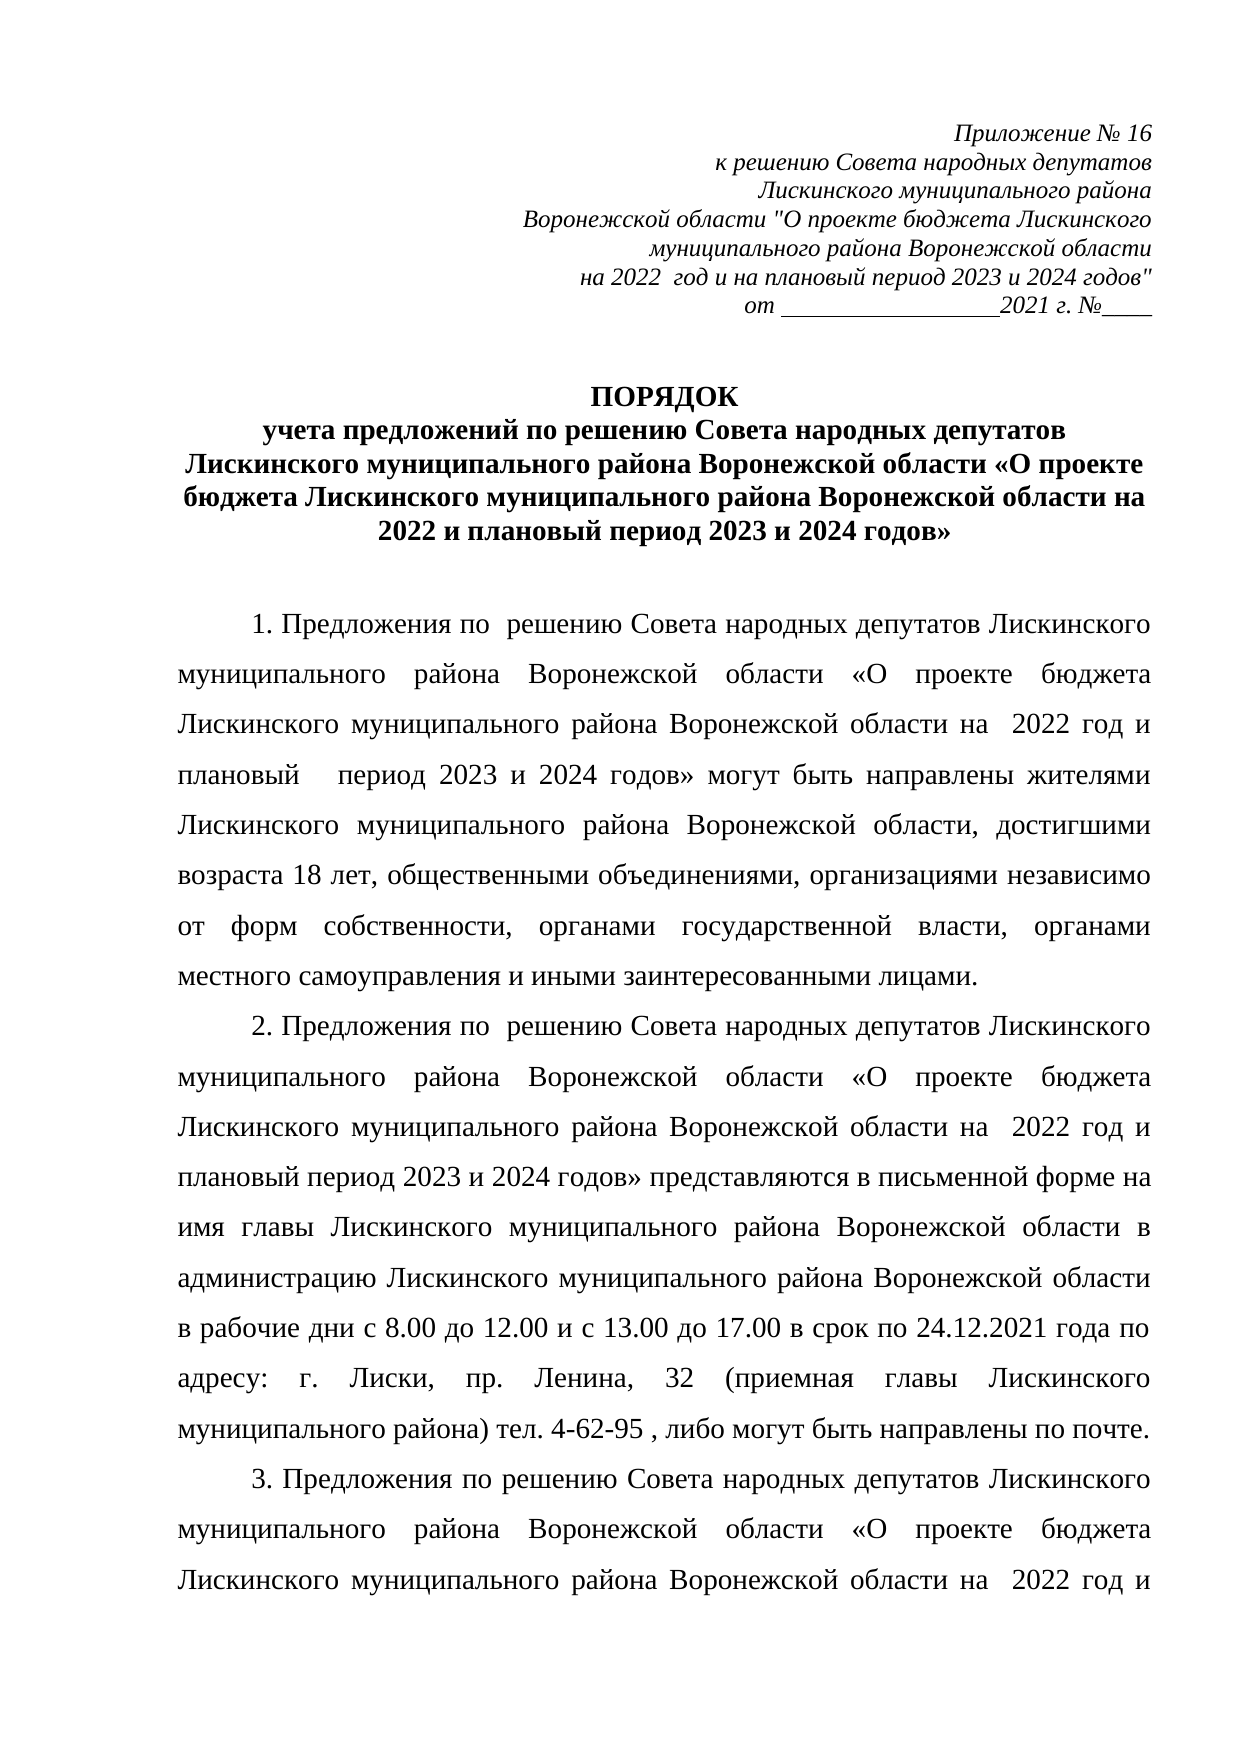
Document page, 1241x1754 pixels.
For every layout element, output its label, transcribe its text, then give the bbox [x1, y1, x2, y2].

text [177, 1461, 1152, 1595]
text 2. Предложения по решению Совета народных депутатов Лискинского муниципального района Воронежской области «О проекте бюджета Лискинского муниципального района Воронежской области на 2022 год и плановый период 2023 и 2024 годов» представляются в письменной форме на имя главы Лискинского муниципального района Воронежской области в администрацию Лискинского муниципального района Воронежской области в рабочие дни с 8.00 до 12.00 и с 13.00 до 17.00 в срок по 24.12.2021 года по адресу: г. Лиски, пр. Ленина, 32 (приемная главы Лискинского муниципального района) тел. 4-62-95 , либо могут быть направлены по почте. [177, 1008, 1152, 1444]
text Приложение № 16 [177, 118, 1152, 147]
text Воронежской области "О проекте бюджета Лискинского [177, 204, 1152, 233]
text от 2021 г. №____ [177, 291, 1152, 319]
text муниципального района Воронежской области [177, 233, 1152, 262]
text учета предложений по решению Совета народных депутатов Лискинского муниципального района Воронежской области «О проекте бюджета Лискинского муниципального района Воронежской области на 2022 и плановый период 2023 и 2024 годов» [177, 412, 1152, 546]
text к решению Совета народных депутатов Лискинского муниципального района [177, 147, 1152, 204]
text ПОРЯДОК [177, 379, 1152, 412]
text на 2022 год и на плановый период 2023 и 2024 годов" [177, 262, 1152, 291]
text 1. Предложения по решению Совета народных депутатов Лискинского муниципального района Воронежской области «О проекте бюджета Лискинского муниципального района Воронежской области на 2022 год и плановый период 2023 и 2024 годов» могут быть направлены жителями Лискинского муниципального района Воронежской области, достигшими возраста 18 лет, общественными объединениями, организациями независимо от форм собственности, органами государственной власти, органами местного самоуправления и иными заинтересованными лицами. [177, 606, 1152, 992]
